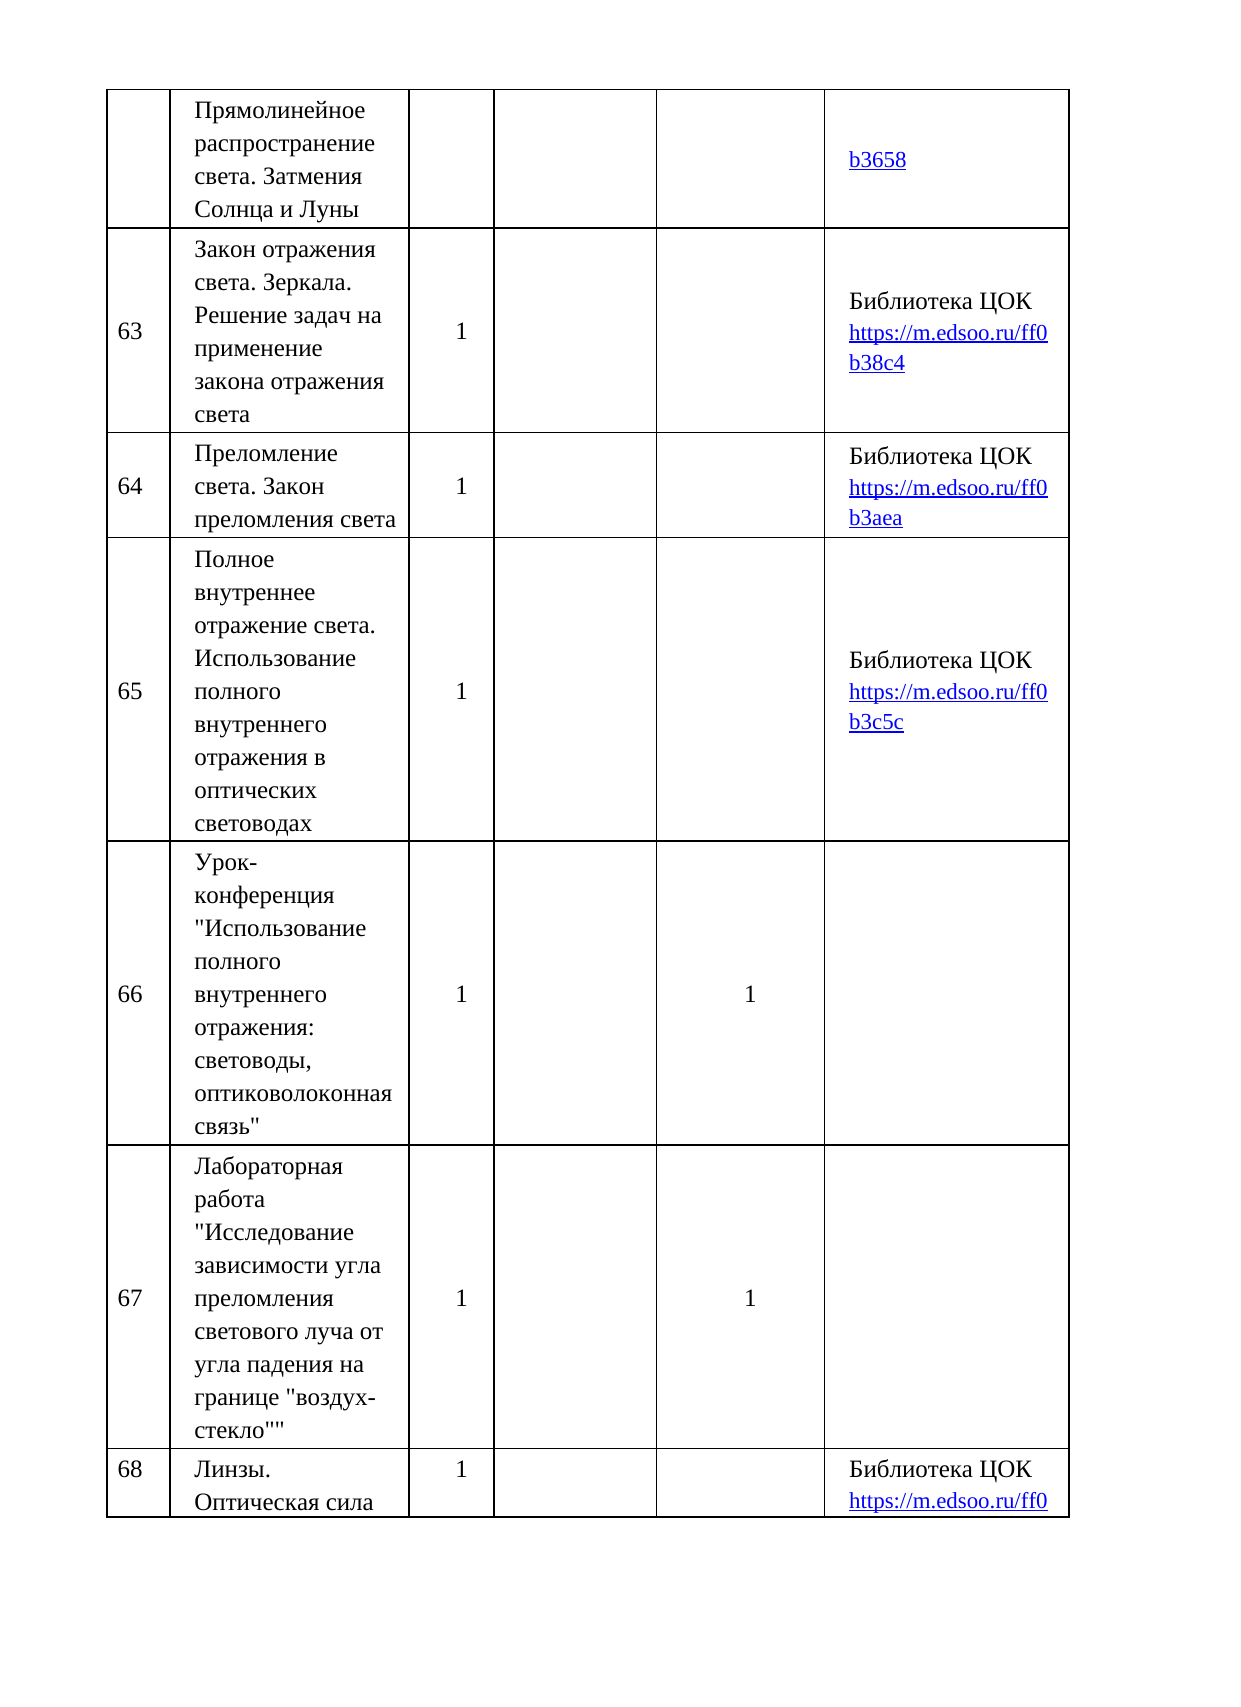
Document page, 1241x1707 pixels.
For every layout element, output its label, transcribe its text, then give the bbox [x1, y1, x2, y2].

table_cell 1 [657, 842, 824, 1144]
table_cell [825, 842, 1068, 1144]
table_cell [495, 229, 656, 431]
table_cell 1 [657, 1146, 824, 1447]
table_cell [825, 1146, 1068, 1447]
table_cell 1 [410, 433, 493, 537]
table_cell 1 [410, 842, 493, 1144]
table_cell 1 [410, 229, 493, 431]
table_cell 63 [108, 229, 169, 431]
table_cell [495, 842, 656, 1144]
table_cell [495, 1449, 656, 1516]
table_cell Библиотека ЦОК https://m.edsoo.ru/ff0b38c4 [825, 229, 1068, 431]
table_cell [657, 1449, 824, 1516]
table_cell 62 [108, 90, 169, 227]
table_cell 67 [108, 1146, 169, 1447]
table_cell Библиотека ЦОК https://m.edsoo.ru/ff0b3aea [825, 433, 1068, 537]
table_cell 1 [410, 1146, 493, 1447]
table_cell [171, 90, 408, 227]
table_cell [495, 90, 656, 227]
table_cell Закон отражения света. Зеркала. Решение задач на применение закона отражения света [171, 229, 408, 431]
table_cell [657, 90, 824, 227]
table_cell [657, 433, 824, 537]
table_cell Лабораторная работа "Исследование зависимости угла преломления светового луча от угла падения на границе "воздух-стекло"" [171, 1146, 408, 1447]
table_cell Урок-конференция "Использование полного внутреннего отражения: световоды, оптиковолоконная связь" [171, 842, 408, 1144]
table_cell 65 [108, 538, 169, 840]
table_cell 1 [410, 538, 493, 840]
table_cell Библиотека ЦОК https://m.edsoo.ru/ff0b3c5c [825, 538, 1068, 840]
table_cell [825, 90, 1068, 227]
table_cell [495, 1146, 656, 1447]
table_cell 1 [410, 1449, 493, 1516]
table_cell Преломление света. Закон преломления света [171, 433, 408, 537]
table_cell 68 [108, 1449, 169, 1516]
table_cell [657, 229, 824, 431]
table_cell [657, 538, 824, 840]
table_cell [495, 538, 656, 840]
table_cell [171, 1449, 408, 1516]
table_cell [825, 1449, 1068, 1516]
table_cell 66 [108, 842, 169, 1144]
table_cell Полное внутреннее отражение света. Использование полного внутреннего отражения в оптических световодах [171, 538, 408, 840]
table_cell [495, 433, 656, 537]
table_cell 1 [410, 90, 493, 227]
table_cell 64 [108, 433, 169, 537]
